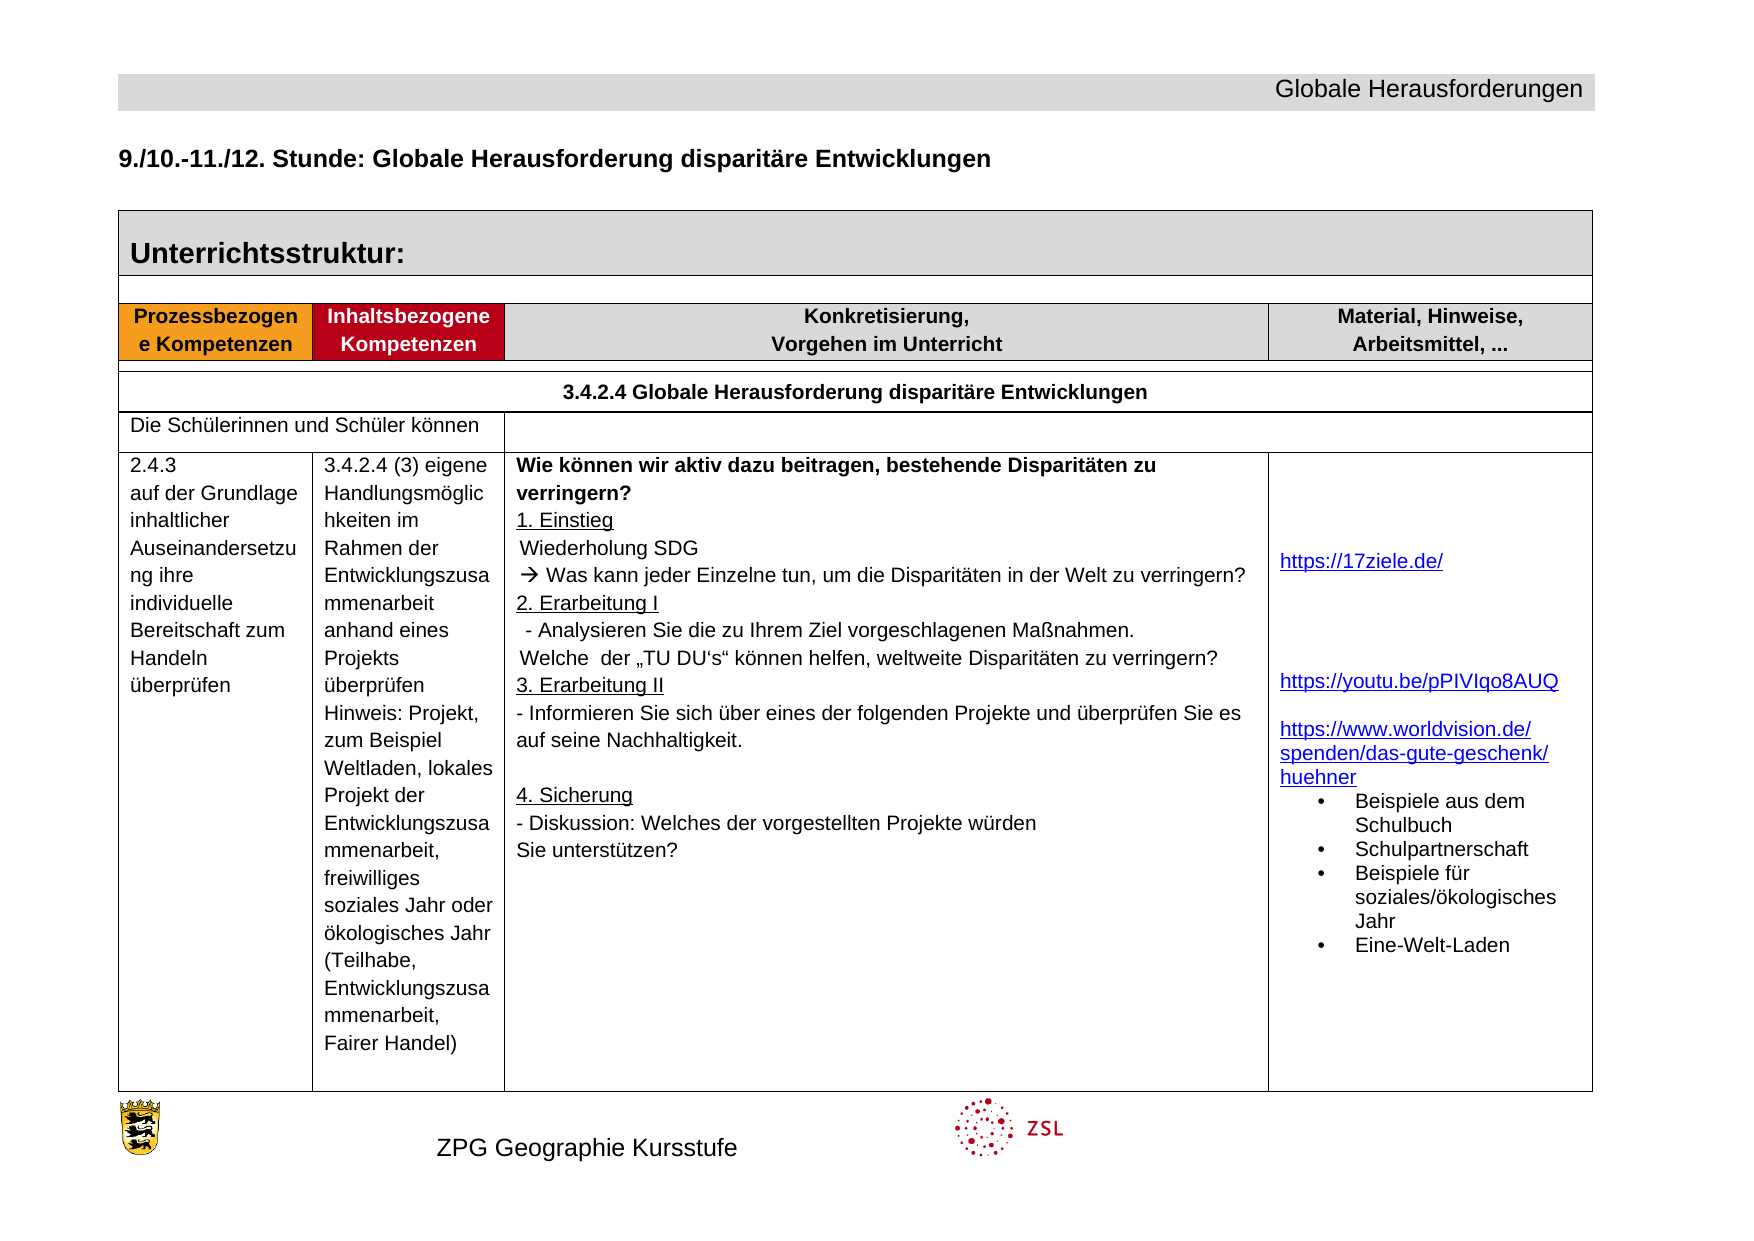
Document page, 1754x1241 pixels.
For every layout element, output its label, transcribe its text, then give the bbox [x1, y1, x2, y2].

picture [118, 1097, 162, 1157]
table_cell [119, 276, 1592, 303]
table_header Unterrichtsstruktur: [119, 211, 1592, 275]
table_cell Inhaltsbezogene Kompetenzen [313, 304, 504, 360]
table_cell Material, Hinweise, Arbeitsmittel, ... [1269, 304, 1592, 360]
table_cell 2.4.3 auf der Grundlage inhaltlicher Auseinandersetzung ihre individuelle Bereitschaft zum Handeln überprüfen [119, 453, 312, 1091]
table_cell Die Schülerinnen und Schüler können [119, 413, 504, 452]
table_cell Konkretisierung, Vorgehen im Unterricht [505, 304, 1268, 360]
table_cell Prozessbezogene Kompetenzen [119, 304, 312, 360]
table_cell 3.4.2.4 Globale Herausforderung disparitäre Entwicklungen [119, 372, 1592, 411]
table_cell [119, 361, 1592, 371]
picture [954, 1097, 1064, 1157]
text 9./10.-11./12. Stunde: Globale Herausforderung disparitäre Entwicklungen [118, 144, 1591, 173]
table_cell [505, 413, 1592, 452]
